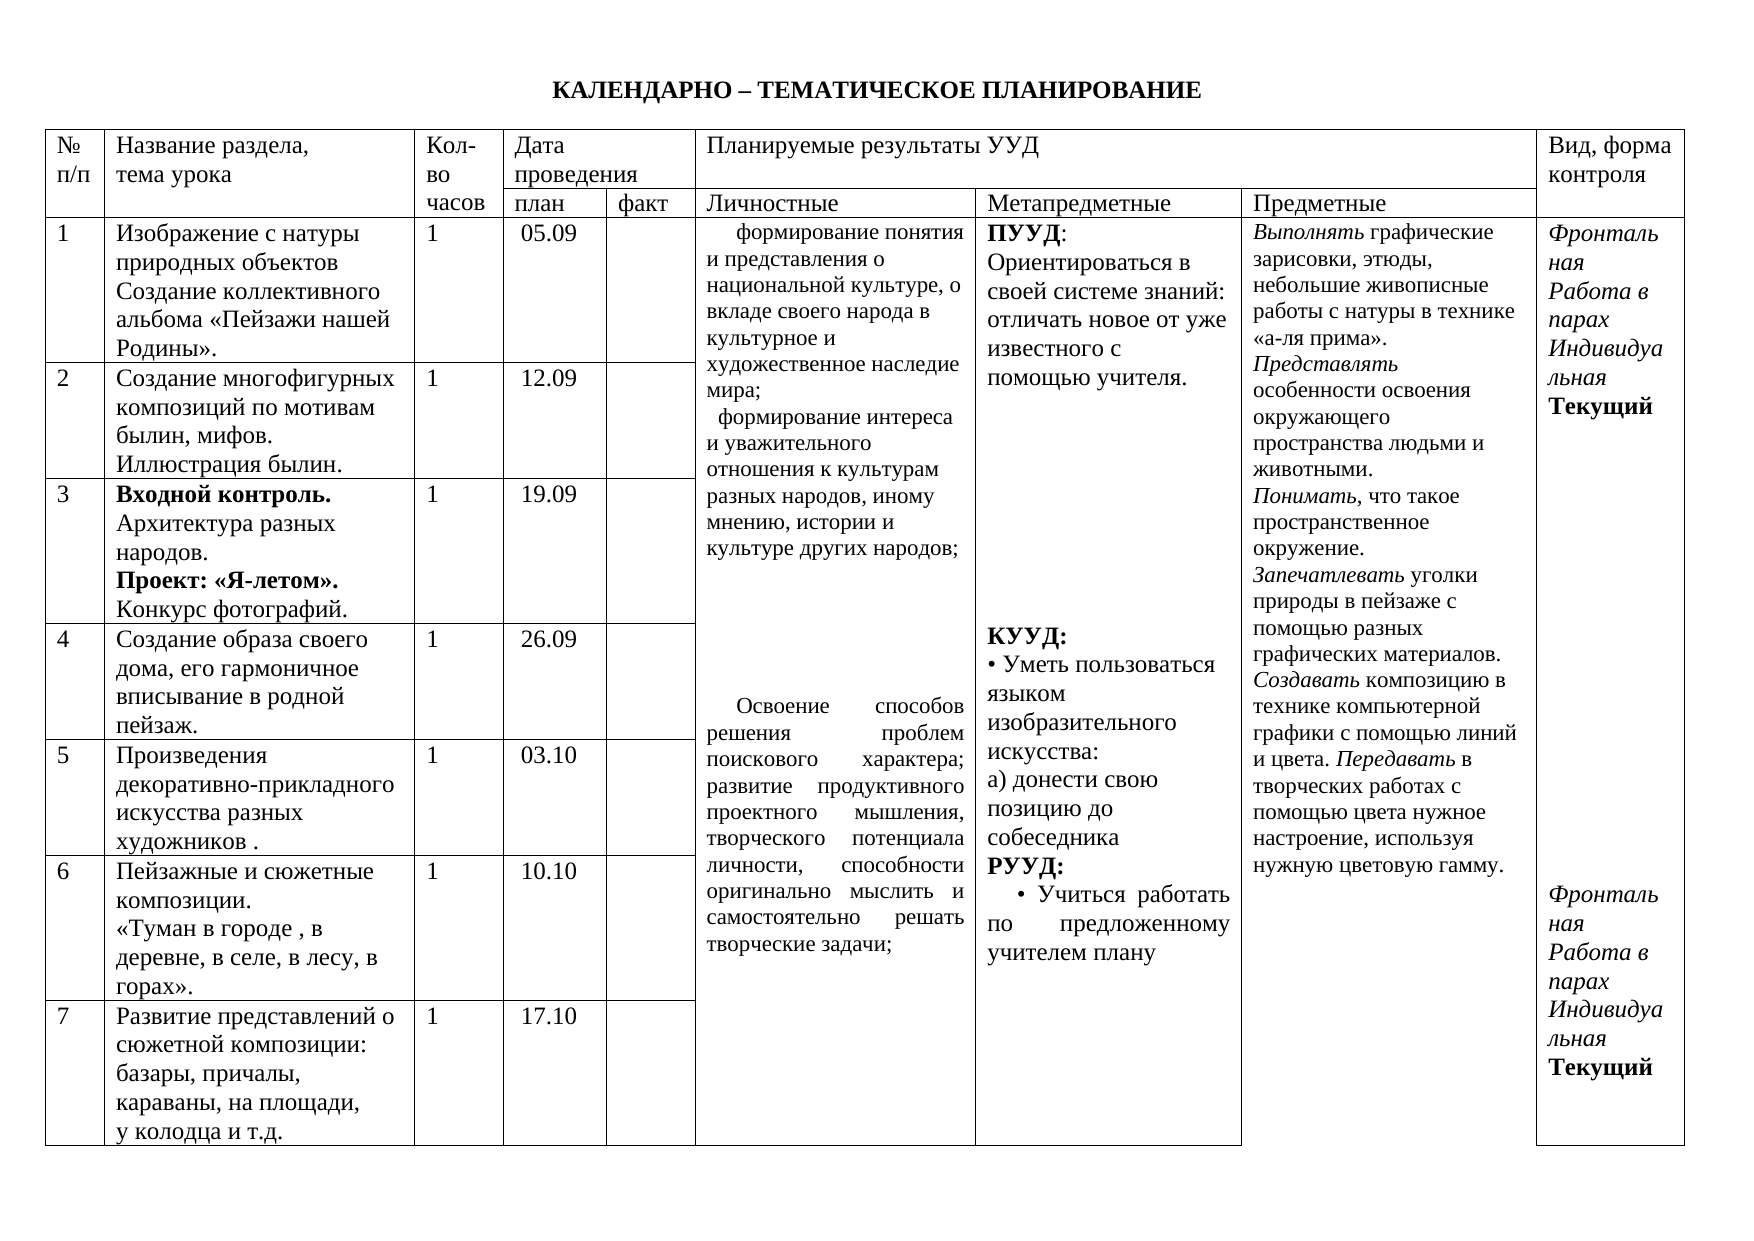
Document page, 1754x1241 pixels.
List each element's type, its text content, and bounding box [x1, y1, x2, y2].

table_cell [607, 479, 695, 623]
table_cell формирование понятия и представления о национальной культуре, о вкладе своего народа в культурное и художественное наследие мира; формирование интереса и уважительного отношения к культурам разных народов, иному мнению, истории и культуре других народов; Освоение способов решения проблем поискового характера; развитие продуктивного проектного мышления, творческого потенциала личности, способности оригинально мыслить и самостоятельно решать творческие задачи; [696, 218, 975, 1144]
table_cell 03.10 [504, 740, 606, 855]
table_cell Создание образа своего дома, его гармоничное вписывание в родной пейзаж. [105, 624, 414, 739]
table_cell Входной контроль. Архитектура разных народов. Проект: «Я-летом». Конкурс фотографий. [105, 479, 414, 623]
text КАЛЕНДАРНО – ТЕМАТИЧЕСКОЕ ПЛАНИРОВАНИЕ [75, 75, 1679, 104]
table_cell Произведения декоративно-прикладного искусства разных художников . [105, 740, 414, 855]
table_header Дата проведения [504, 130, 695, 187]
table_cell Личностные [696, 189, 975, 217]
table_cell Изображение с натуры природных объектов Создание коллективного альбома «Пейзажи нашей Родины». [105, 218, 414, 362]
table_cell [607, 218, 695, 362]
table_cell 6 [46, 856, 104, 1000]
table_cell 26.09 [504, 624, 606, 739]
table_cell 1 [415, 624, 503, 739]
table_header Планируемые результаты УУД [696, 130, 1536, 187]
table_cell Пейзажные и сюжетные композиции. «Туман в городе , в деревне, в селе, в лесу, в горах». [105, 856, 414, 1000]
table_cell Метапредметные [976, 189, 1241, 217]
table_cell [607, 1001, 695, 1144]
table_cell 10.10 [504, 856, 606, 1000]
table_cell 1 [46, 218, 104, 362]
table_cell Предметные [1242, 189, 1536, 217]
table_cell 12.09 [504, 363, 606, 478]
table_cell 4 [46, 624, 104, 739]
table_cell [607, 624, 695, 739]
table_cell Развитие представлений о сюжетной композиции: базары, причалы, караваны, на площади, у колодца и т.д. [105, 1001, 414, 1144]
table_cell 3 [46, 479, 104, 623]
table_header № п/п [46, 130, 104, 217]
table_cell 1 [415, 740, 503, 855]
table_cell [607, 740, 695, 855]
table_cell 1 [415, 856, 503, 1000]
table_cell Создание многофигурных композиций по мотивам былин, мифов. Иллюстрация былин. [105, 363, 414, 478]
table_header Название раздела, тема урока [105, 130, 414, 217]
table_cell 7 [46, 1001, 104, 1144]
table_cell [607, 363, 695, 478]
table_cell 17.10 [504, 1001, 606, 1144]
table_cell 1 [415, 479, 503, 623]
table_cell ПУУД: Ориентироваться в своей системе знаний: отличать новое от уже известного с помощью учителя. КУУД: • Уметь пользоваться языком изобразительного искусства: а) донести свою позицию до собеседника РУУД: • Учиться работать по предложенному учителем плану [976, 218, 1241, 1144]
table_cell 1 [415, 218, 503, 362]
table_cell 5 [46, 740, 104, 855]
table_cell факт [607, 189, 695, 217]
table_cell 2 [46, 363, 104, 478]
table_header Кол-во часов [415, 130, 503, 217]
table_cell план [504, 189, 606, 217]
table_cell Фронталь ная Работа в парах Индивидуальная Текущий Фронталь ная Работа в парах Индивидуальная Текущий [1537, 218, 1684, 1144]
table_cell 19.09 [504, 479, 606, 623]
table_cell Выполнять графические зарисовки, этюды, небольшие живописные работы с натуры в технике «а-ля прима». Представлять особенности освоения окружающего пространства людьми и животными. Понимать, что такое пространственное окружение. Запечатлевать уголки природы в пейзаже с помощью разных графических материалов. Создавать композицию в технике компьютерной графики с помощью линий и цвета. Передавать в творческих работах с помощью цвета нужное настроение, используя нужную цветовую гамму. [1242, 218, 1536, 1144]
table_header Вид, форма контроля [1537, 130, 1684, 217]
table_cell 1 [415, 1001, 503, 1144]
table_cell [607, 856, 695, 1000]
table_cell 1 [415, 363, 503, 478]
table_cell 05.09 [504, 218, 606, 362]
